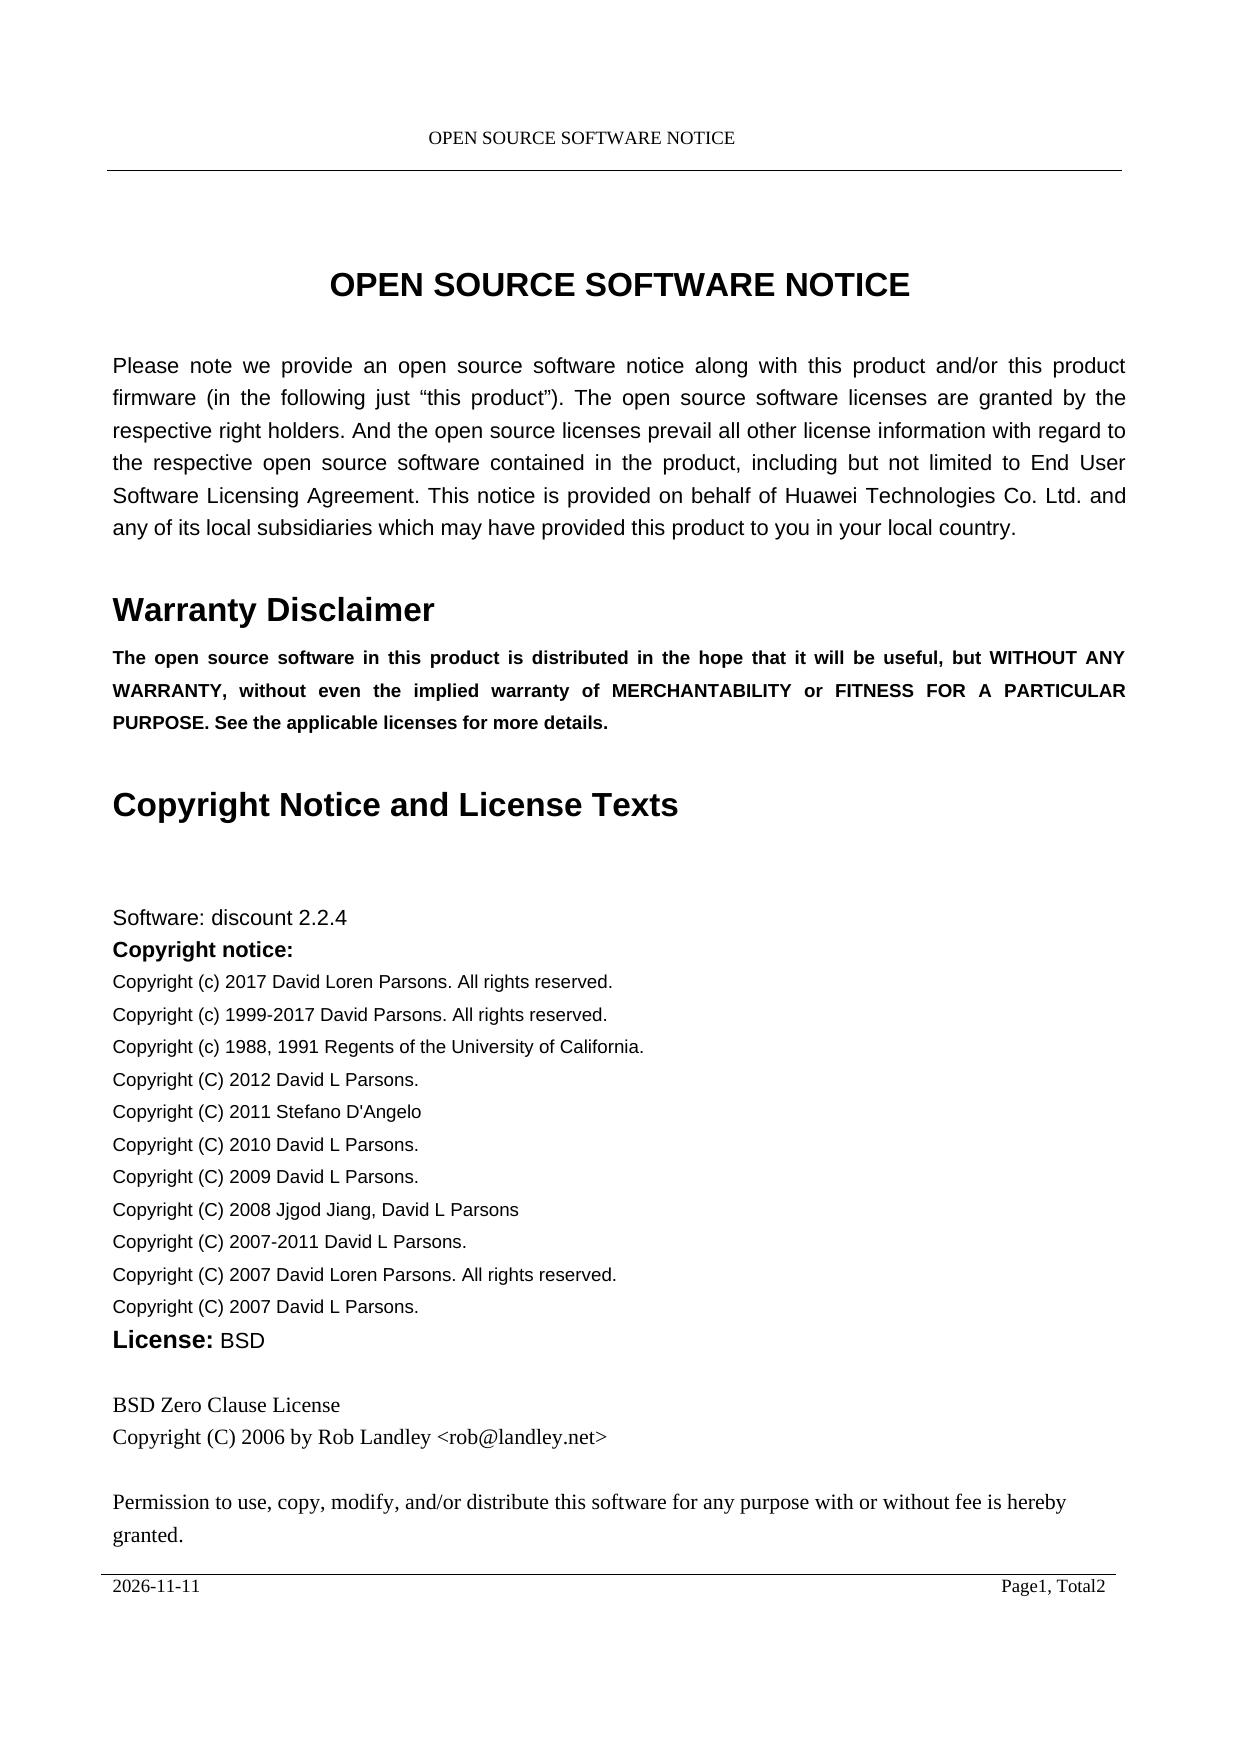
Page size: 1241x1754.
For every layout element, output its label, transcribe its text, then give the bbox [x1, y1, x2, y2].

text OPEN SOURCE SOFTWARE NOTICE [112, 251, 1128, 316]
text The open source software in this product is distributed in the hope that it will be useful, but WITHOUT ANY WARRANTY, without even the implied warranty of MERCHANTABILITY or FITNESS FOR A PARTICULAR PURPOSE. See the applicable licenses for more details. [112, 641, 1128, 739]
text Copyright (C) 2010 David L Parsons. [112, 1128, 1128, 1161]
text Copyright notice: [112, 933, 1128, 966]
text Copyright (C) 2009 David L Parsons. [112, 1161, 1128, 1193]
text Software: discount 2.2.4 [112, 901, 1128, 933]
text Copyright (C) 2007-2011 David L Parsons. [112, 1226, 1128, 1258]
text Warranty Disclaimer [112, 576, 1128, 641]
text Copyright (C) 2012 David L Parsons. [112, 1063, 1128, 1096]
text Copyright (C) 2011 Stefano D'Angelo [112, 1096, 1128, 1128]
text Copyright Notice and License Texts [112, 771, 1128, 836]
text Please note we provide an open source software notice along with this product and/or this product firmware (in the following just “this product”). The open source software licenses are granted by the respective right holders. And the open source licenses prevail all other license information with regard to the respective open source software contained in the product, including but not limited to End User Software Licensing Agreement. This notice is provided on behalf of Huawei Technologies Co. Ltd. and any of its local subsidiaries which may have provided this product to you in your local country. [112, 349, 1128, 544]
text Copyright (C) 2008 Jjgod Jiang, David L Parsons [112, 1193, 1128, 1226]
text Copyright (c) 2017 David Loren Parsons. All rights reserved. [112, 966, 1128, 998]
text Copyright (c) 1988, 1991 Regents of the University of California. [112, 1031, 1128, 1063]
text Copyright (c) 1999-2017 David Parsons. All rights reserved. [112, 998, 1128, 1031]
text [112, 1323, 1128, 1551]
text Copyright (C) 2007 David L Parsons. [112, 1291, 1128, 1323]
text Copyright (C) 2007 David Loren Parsons. All rights reserved. [112, 1258, 1128, 1291]
